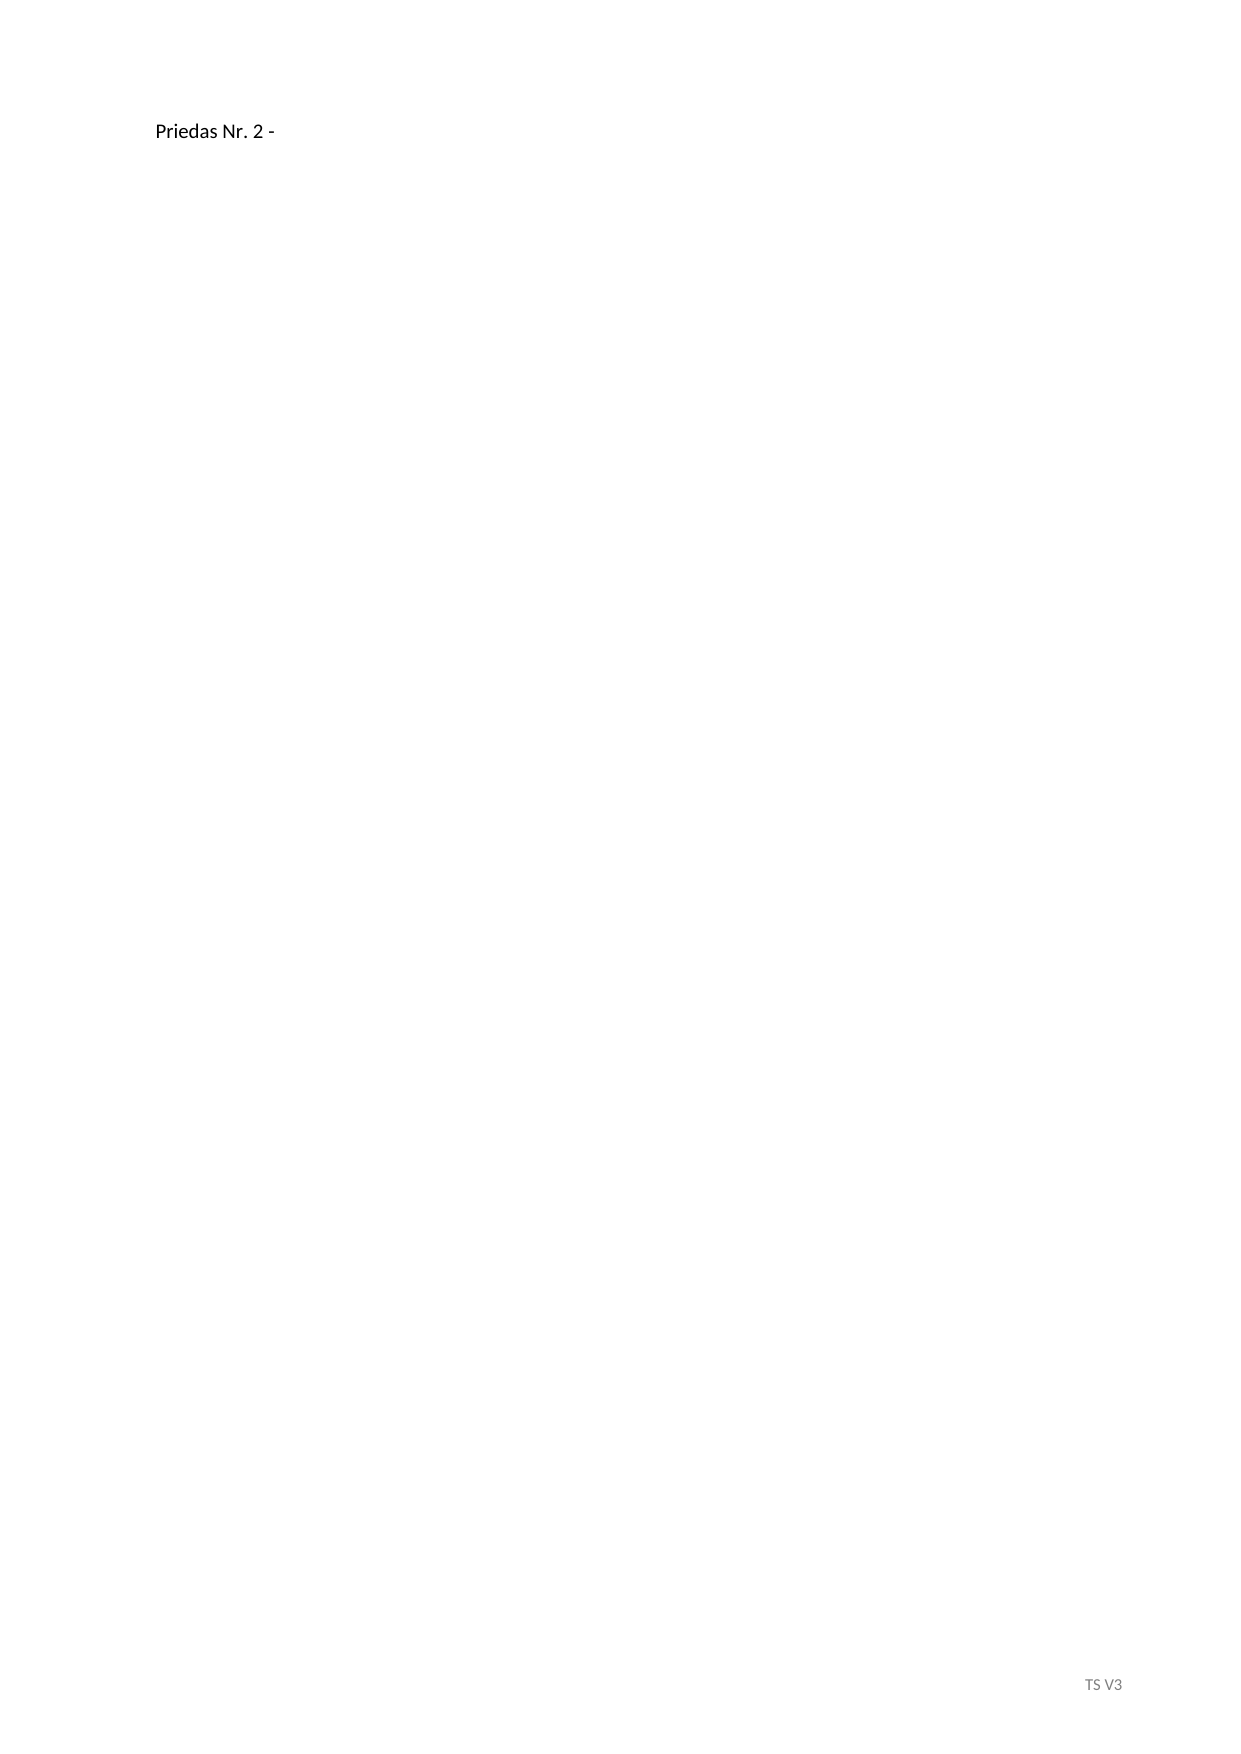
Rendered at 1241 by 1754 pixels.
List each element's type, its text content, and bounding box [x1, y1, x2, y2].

text Priedas Nr. 2 - [118, 118, 1122, 143]
